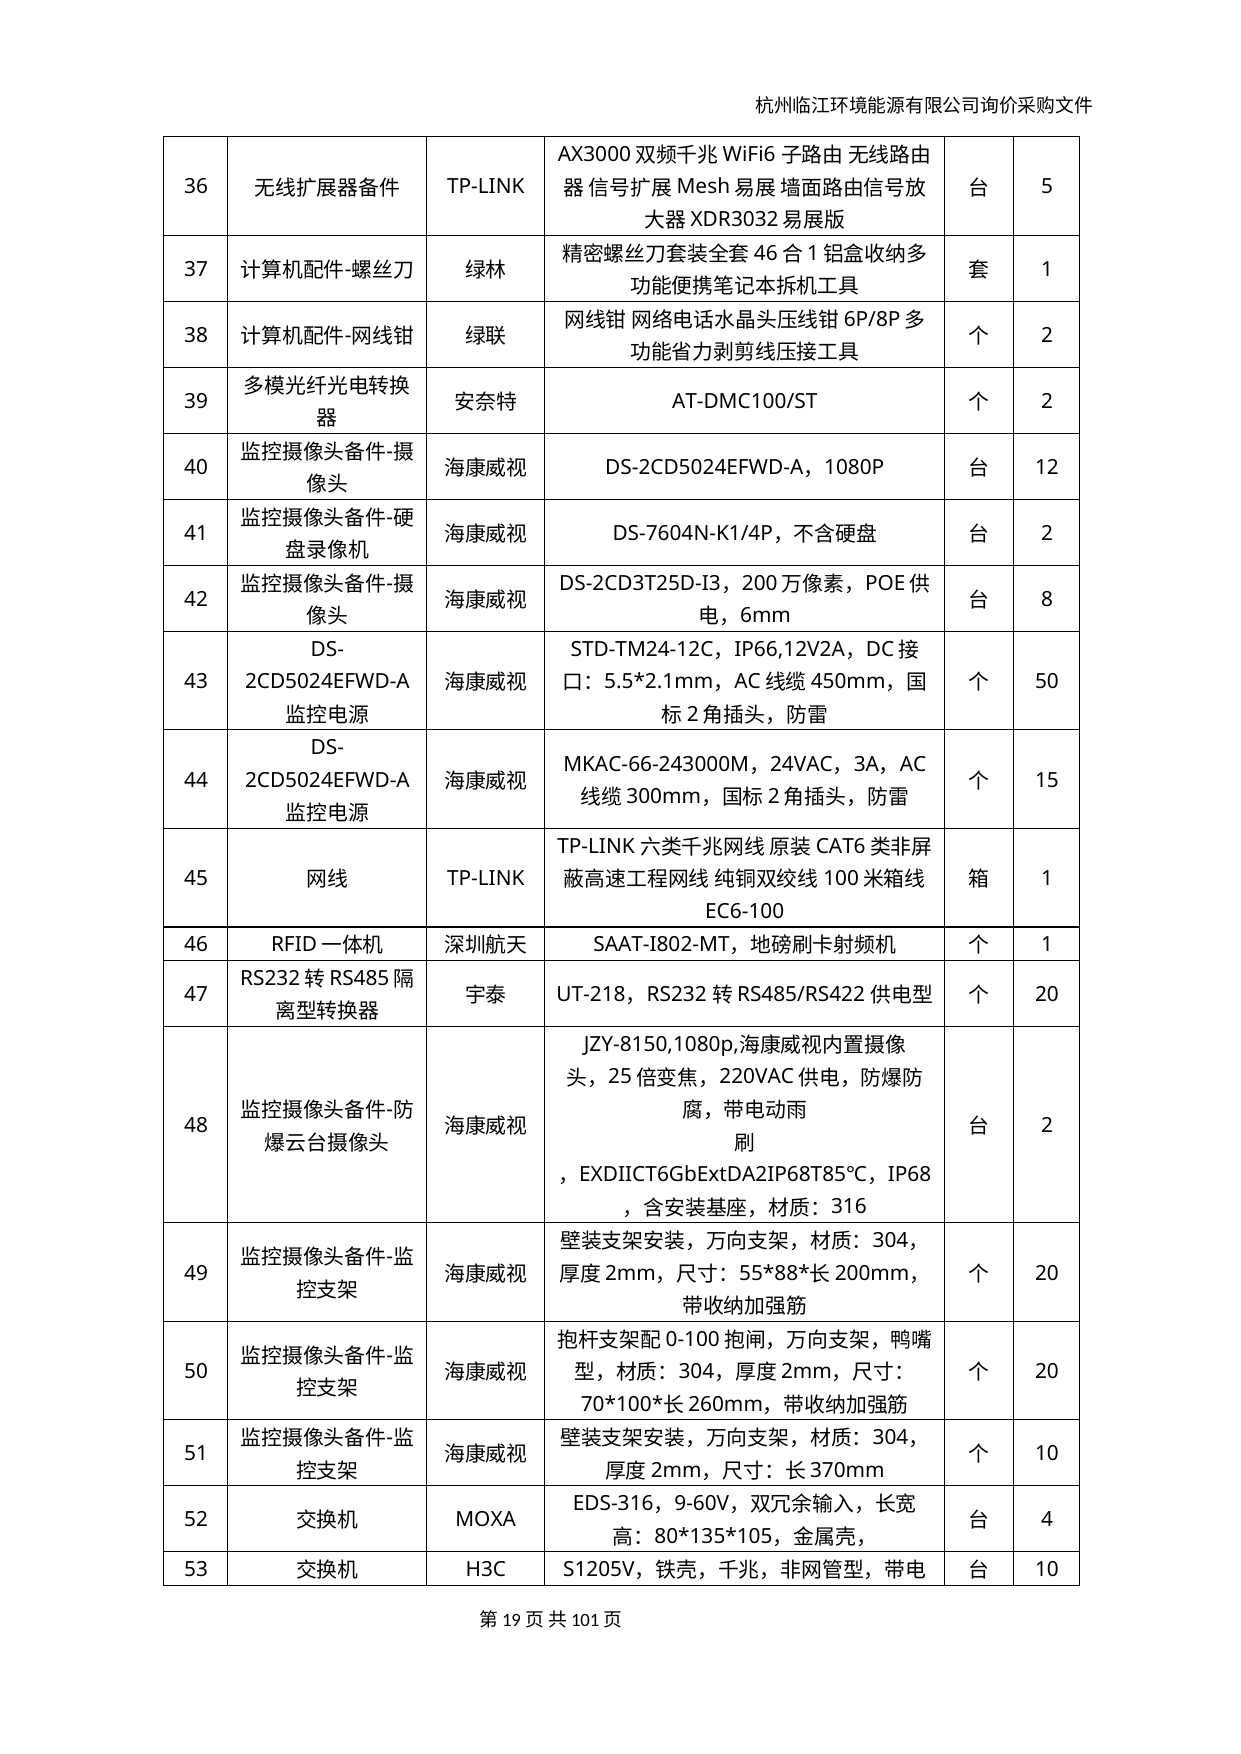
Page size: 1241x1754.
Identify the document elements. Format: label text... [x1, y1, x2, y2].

table_cell 安奈特 [427, 368, 544, 433]
table_cell 交换机 [228, 1552, 426, 1585]
table_cell 2 [1014, 302, 1079, 367]
table_cell 绿林 [427, 236, 544, 301]
table_cell 44 [164, 730, 227, 828]
table_cell 38 [164, 302, 227, 367]
table_cell 网线 [228, 829, 426, 926]
table_cell 8 [1014, 566, 1079, 631]
table_cell 1 [1014, 236, 1079, 301]
table_cell EDS-316，9-60V，双冗余输入，长宽高：80*135*105，金属壳， [545, 1486, 944, 1551]
table_cell 12 [1014, 434, 1079, 499]
table_cell 海康威视 [427, 730, 544, 828]
table_cell 个 [945, 368, 1013, 433]
table_cell 无线扩展器备件 [228, 137, 426, 234]
table_cell 多模光纤光电转换器 [228, 368, 426, 433]
table_cell 46 [164, 928, 227, 960]
table_cell 个 [945, 632, 1013, 729]
table_cell 42 [164, 566, 227, 631]
table_cell TP-LINK [427, 829, 544, 926]
table_cell 个 [945, 1322, 1013, 1419]
table_cell 36 [164, 137, 227, 234]
table_cell 壁装支架安装，万向支架，材质：304，厚度2mm，尺寸：长370mm [545, 1420, 944, 1485]
table_cell 2 [1014, 368, 1079, 433]
table_cell 48 [164, 1027, 227, 1222]
table_cell 台 [945, 500, 1013, 565]
table_cell 宇泰 [427, 961, 544, 1026]
table_cell 海康威视 [427, 632, 544, 729]
table_cell 52 [164, 1486, 227, 1551]
table_cell 个 [945, 1420, 1013, 1485]
table_cell 20 [1014, 961, 1079, 1026]
table_cell 台 [945, 434, 1013, 499]
table_cell 5 [1014, 137, 1079, 234]
table_cell 绿联 [427, 302, 544, 367]
table_cell 抱杆支架配0-100抱闸，万向支架，鸭嘴型，材质：304，厚度2mm，尺寸：70*100*长260mm，带收纳加强筋 [545, 1322, 944, 1419]
table_cell 海康威视 [427, 1322, 544, 1419]
table_cell 台 [945, 566, 1013, 631]
table_cell 监控摄像头备件-硬盘录像机 [228, 500, 426, 565]
table_cell 台 [945, 137, 1013, 234]
table_cell DS-2CD5024EFWD-A监控电源 [228, 632, 426, 729]
table_cell 1 [1014, 928, 1079, 960]
table_cell UT-218，RS232 转RS485/RS422 供电型 [545, 961, 944, 1026]
table_cell 个 [945, 961, 1013, 1026]
table_cell 台 [945, 1552, 1013, 1585]
table_cell 1 [1014, 829, 1079, 926]
table_cell 41 [164, 500, 227, 565]
table_cell 监控摄像头备件-监控支架 [228, 1420, 426, 1485]
table_cell 47 [164, 961, 227, 1026]
table_cell 计算机配件-网线钳 [228, 302, 426, 367]
table_cell AT-DMC100/ST [545, 368, 944, 433]
table_cell 海康威视 [427, 1420, 544, 1485]
table_cell RS232转RS485隔离型转换器 [228, 961, 426, 1026]
table_cell 15 [1014, 730, 1079, 828]
table_cell 39 [164, 368, 227, 433]
table_cell 精密螺丝刀套装全套46合1铝盒收纳多功能便携笔记本拆机工具 [545, 236, 944, 301]
table_cell 海康威视 [427, 1027, 544, 1222]
table_cell 50 [1014, 632, 1079, 729]
table_cell 计算机配件-螺丝刀 [228, 236, 426, 301]
table_cell 监控摄像头备件-摄像头 [228, 434, 426, 499]
table_cell 监控摄像头备件-防爆云台摄像头 [228, 1027, 426, 1222]
table_cell 10 [1014, 1552, 1079, 1585]
table_cell 海康威视 [427, 500, 544, 565]
table_cell 壁装支架安装，万向支架，材质：304，厚度2mm，尺寸：55*88*长200mm，带收纳加强筋 [545, 1223, 944, 1321]
table_cell 个 [945, 1223, 1013, 1321]
table_cell 深圳航天 [427, 928, 544, 960]
table_cell STD-TM24-12C，IP66,12V2A，DC接口：5.5*2.1mm，AC线缆450mm，国标2角插头，防雷 [545, 632, 944, 729]
table_cell 台 [945, 1486, 1013, 1551]
table_cell 海康威视 [427, 566, 544, 631]
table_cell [545, 1552, 944, 1585]
table_cell H3C [427, 1552, 544, 1585]
table_cell 37 [164, 236, 227, 301]
table_cell 监控摄像头备件-监控支架 [228, 1223, 426, 1321]
table_cell DS-2CD5024EFWD-A监控电源 [228, 730, 426, 828]
table_cell 箱 [945, 829, 1013, 926]
table_cell 20 [1014, 1322, 1079, 1419]
table_cell DS-7604N-K1/4P，不含硬盘 [545, 500, 944, 565]
table_cell 45 [164, 829, 227, 926]
table_cell 43 [164, 632, 227, 729]
table_cell 2 [1014, 1027, 1079, 1222]
table_cell 4 [1014, 1486, 1079, 1551]
table_cell DS-2CD3T25D-I3，200万像素，POE供电，6mm [545, 566, 944, 631]
table_cell TP-LINK 六类千兆网线 原装CAT6类非屏蔽高速工程网线 纯铜双绞线 100米箱线EC6-100 [545, 829, 944, 926]
table_cell AX3000双频千兆WiFi6 子路由 无线路由器 信号扩展 Mesh易展 墙面路由信号放大器 XDR3032易展版 [545, 137, 944, 234]
table_cell MKAC-66-243000M，24VAC，3A，AC线缆300mm，国标2角插头，防雷 [545, 730, 944, 828]
table_cell TP-LINK [427, 137, 544, 234]
table_cell DS-2CD5024EFWD-A，1080P [545, 434, 944, 499]
table_cell 10 [1014, 1420, 1079, 1485]
table_cell 个 [945, 730, 1013, 828]
table_cell 49 [164, 1223, 227, 1321]
table_cell 网线钳 网络电话水晶头压线钳6P/8P多功能省力剥剪线压接工具 [545, 302, 944, 367]
table_cell 2 [1014, 500, 1079, 565]
table_cell 海康威视 [427, 1223, 544, 1321]
table_cell 50 [164, 1322, 227, 1419]
table_cell 20 [1014, 1223, 1079, 1321]
table_cell 海康威视 [427, 434, 544, 499]
table_cell 个 [945, 302, 1013, 367]
table_cell 40 [164, 434, 227, 499]
table_cell 台 [945, 1027, 1013, 1222]
table_cell 53 [164, 1552, 227, 1585]
table_cell MOXA [427, 1486, 544, 1551]
table_cell JZY-8150,1080p,海康威视内置摄像头，25倍变焦，220VAC供电，防爆防腐，带电动雨刷，EXDIICT6GbExtDA2IP68T85℃，IP68，含安装基座，材质：316 [545, 1027, 944, 1222]
table_cell RFID一体机 [228, 928, 426, 960]
table_cell 监控摄像头备件-监控支架 [228, 1322, 426, 1419]
table_cell 交换机 [228, 1486, 426, 1551]
table_cell 个 [945, 928, 1013, 960]
table_cell SAAT-I802-MT，地磅刷卡射频机 [545, 928, 944, 960]
table_cell 监控摄像头备件-摄像头 [228, 566, 426, 631]
table_cell 51 [164, 1420, 227, 1485]
table_cell 套 [945, 236, 1013, 301]
